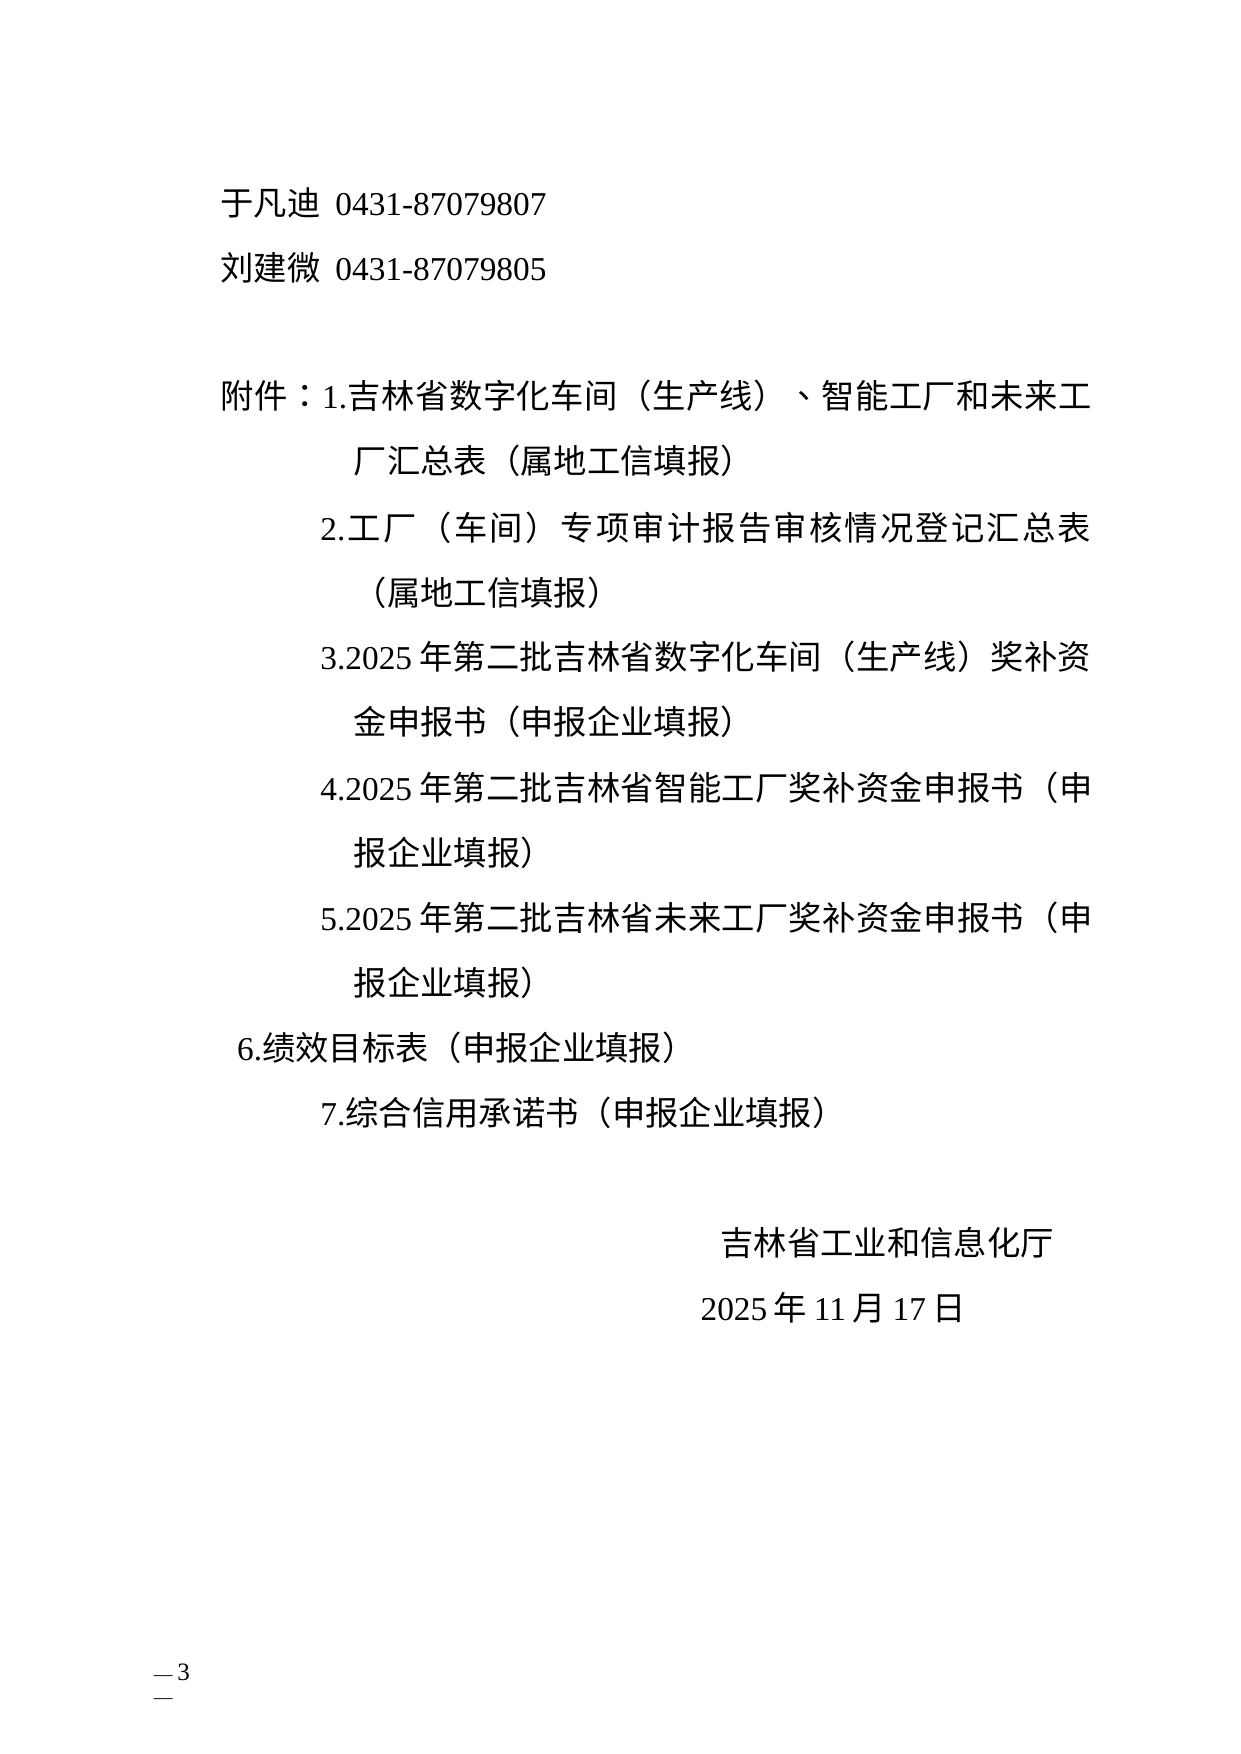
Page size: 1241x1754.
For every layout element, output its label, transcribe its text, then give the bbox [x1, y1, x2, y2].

text 7.综合信用承诺书（申报企业填报） [153, 1078, 1093, 1143]
text 附件：1.吉林省数字化车间（生产线）、智能工厂和未来工厂汇总表（属地工信填报） [220, 363, 1093, 493]
text 于凡迪 0431-87079807 [153, 168, 1093, 233]
text 4.2025年第二批吉林省智能工厂奖补资金申报书（申报企业填报） [320, 753, 1093, 883]
text 吉林省工业和信息化厅 [153, 1208, 1093, 1273]
text 6.绩效目标表（申报企业填报） [153, 1013, 1093, 1078]
text 2.工厂（车间）专项审计报告审核情况登记汇总表（属地工信填报） [320, 493, 1093, 623]
text 刘建微 0431-87079805 [153, 233, 1093, 298]
text 2025年11月17日 [407, 1273, 1093, 1338]
text 5.2025年第二批吉林省未来工厂奖补资金申报书（申报企业填报） [320, 883, 1093, 1013]
text 3.2025年第二批吉林省数字化车间（生产线）奖补资金申报书（申报企业填报） [320, 623, 1093, 753]
